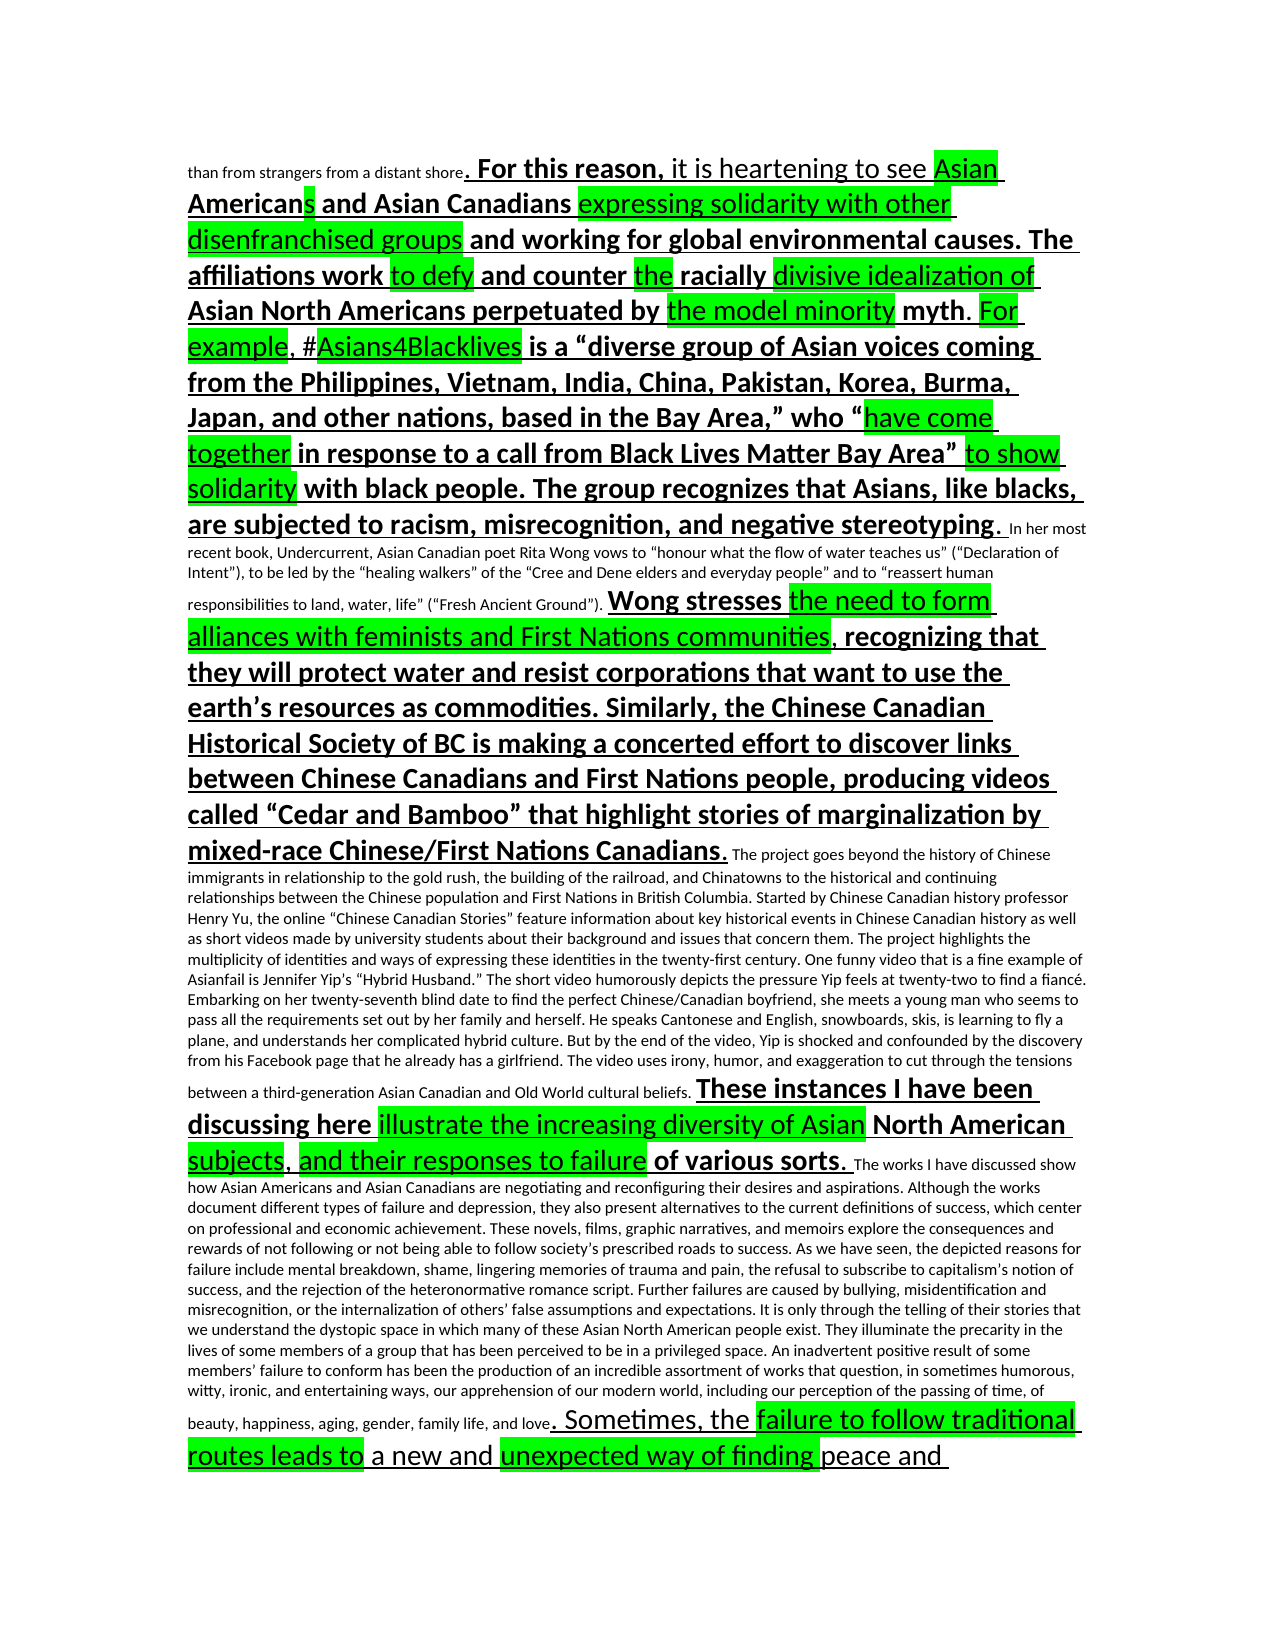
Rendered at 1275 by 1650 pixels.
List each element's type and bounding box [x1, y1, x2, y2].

text [187, 150, 1087, 1472]
